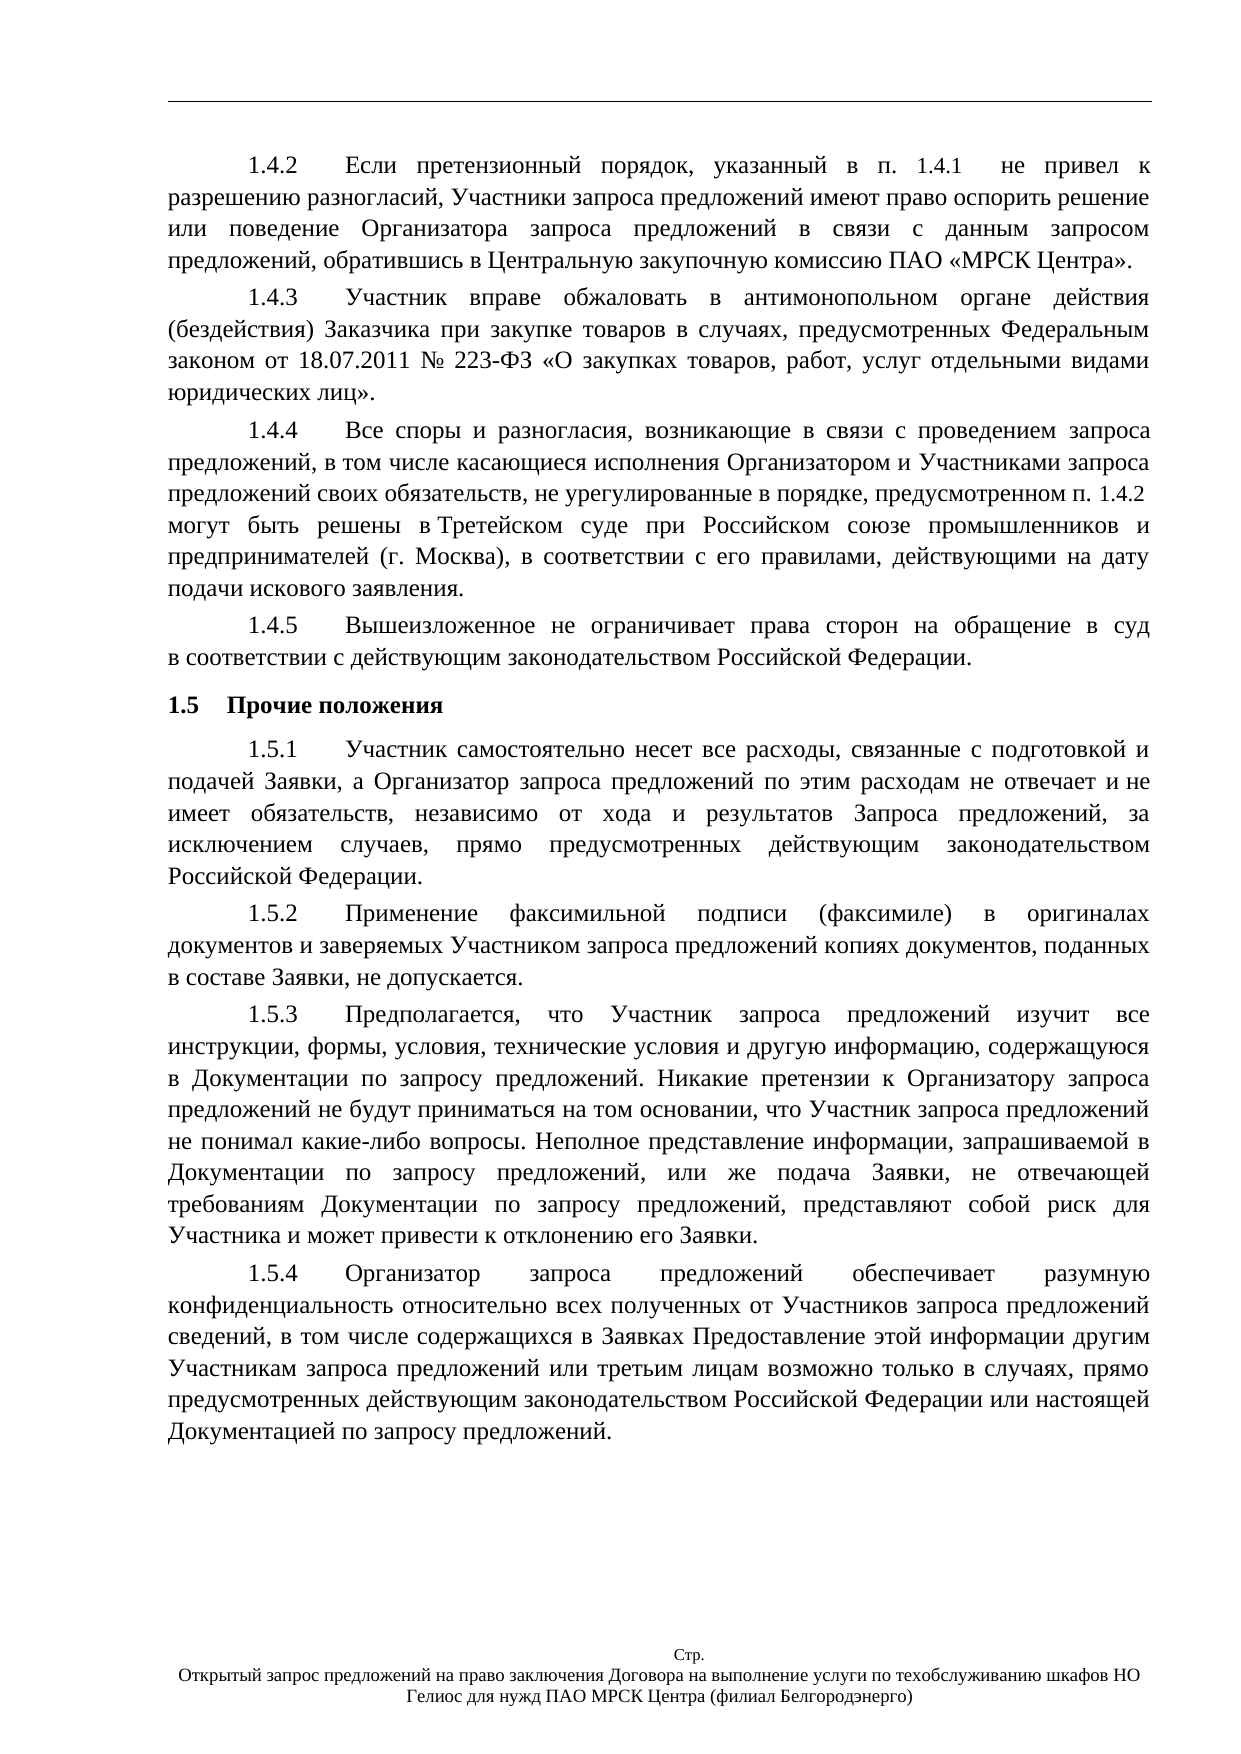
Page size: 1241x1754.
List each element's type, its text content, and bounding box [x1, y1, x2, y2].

list Предполагается, что Участник запроса предложений изучит все инструкции, формы, условия, технические условия и другую информацию, содержащуюся в Документации по запросу предложений. Никакие претензии к Организатору запроса предложений не будут приниматься на том основании, что Участник запроса предложений не понимал какие-либо вопросы. Неполное представление информации, запрашиваемой в Документации по запросу предложений, или же подача Заявки, не отвечающей требованиям Документации по запросу предложений, представляют собой риск для Участника и может привести к отклонению его Заявки. [168, 999, 1150, 1249]
list Участник вправе обжаловать в антимонопольном органе действия (бездействия) Заказчика при закупке товаров в случаях, предусмотренных Федеральным законом от 18.07.2011 № 223-ФЗ «О закупках товаров, работ, услуг отдельными видами юридических лиц». [168, 282, 1150, 406]
list Вышеизложенное не ограничивает права сторон на обращение в суд в соответствии с действующим законодательством Российской Федерации. [168, 611, 1150, 671]
list Участник самостоятельно несет все расходы, связанные с подготовкой и подачей Заявки, а Организатор запроса предложений по этим расходам не отвечает и не имеет обязательств, независимо от хода и результатов Запроса предложений, за исключением случаев, прямо предусмотренных действующим законодательством Российской Федерации. [168, 734, 1150, 889]
list Все споры и разногласия, возникающие в связи с проведением запроса предложений, в том числе касающиеся исполнения Организатором и Участниками запроса предложений своих обязательств, не урегулированные в порядке, предусмотренном п. 1.4.2 могут быть решены в Третейском суде при Российском союзе промышленников и предпринимателей (г. Москва), в соответствии с его правилами, действующими на дату подачи искового заявления. [168, 415, 1150, 602]
list Организатор запроса предложений обеспечивает разумную конфиденциальность относительно всех полученных от Участников запроса предложений сведений, в том числе содержащихся в Заявках Предоставление этой информации другим Участникам запроса предложений или третьим лицам возможно только в случаях, прямо предусмотренных действующим законодательством Российской Федерации или настоящей Документацией по запросу предложений. [168, 1258, 1150, 1445]
list Применение факсимильной подписи (факсимиле) в оригиналах документов и заверяемых Участником запроса предложений копиях документов, поданных в составе Заявки, не допускается. [168, 898, 1150, 990]
list Если претензионный порядок, указанный в п. 1.4.1 не привел к разрешению разногласий, Участники запроса предложений имеют право оспорить решение или поведение Организатора запроса предложений в связи с данным запросом предложений, обратившись в Центральную закупочную комиссию ПАО «МРСК Центра». [168, 150, 1150, 273]
subtitle Прочие положения [168, 690, 1152, 719]
